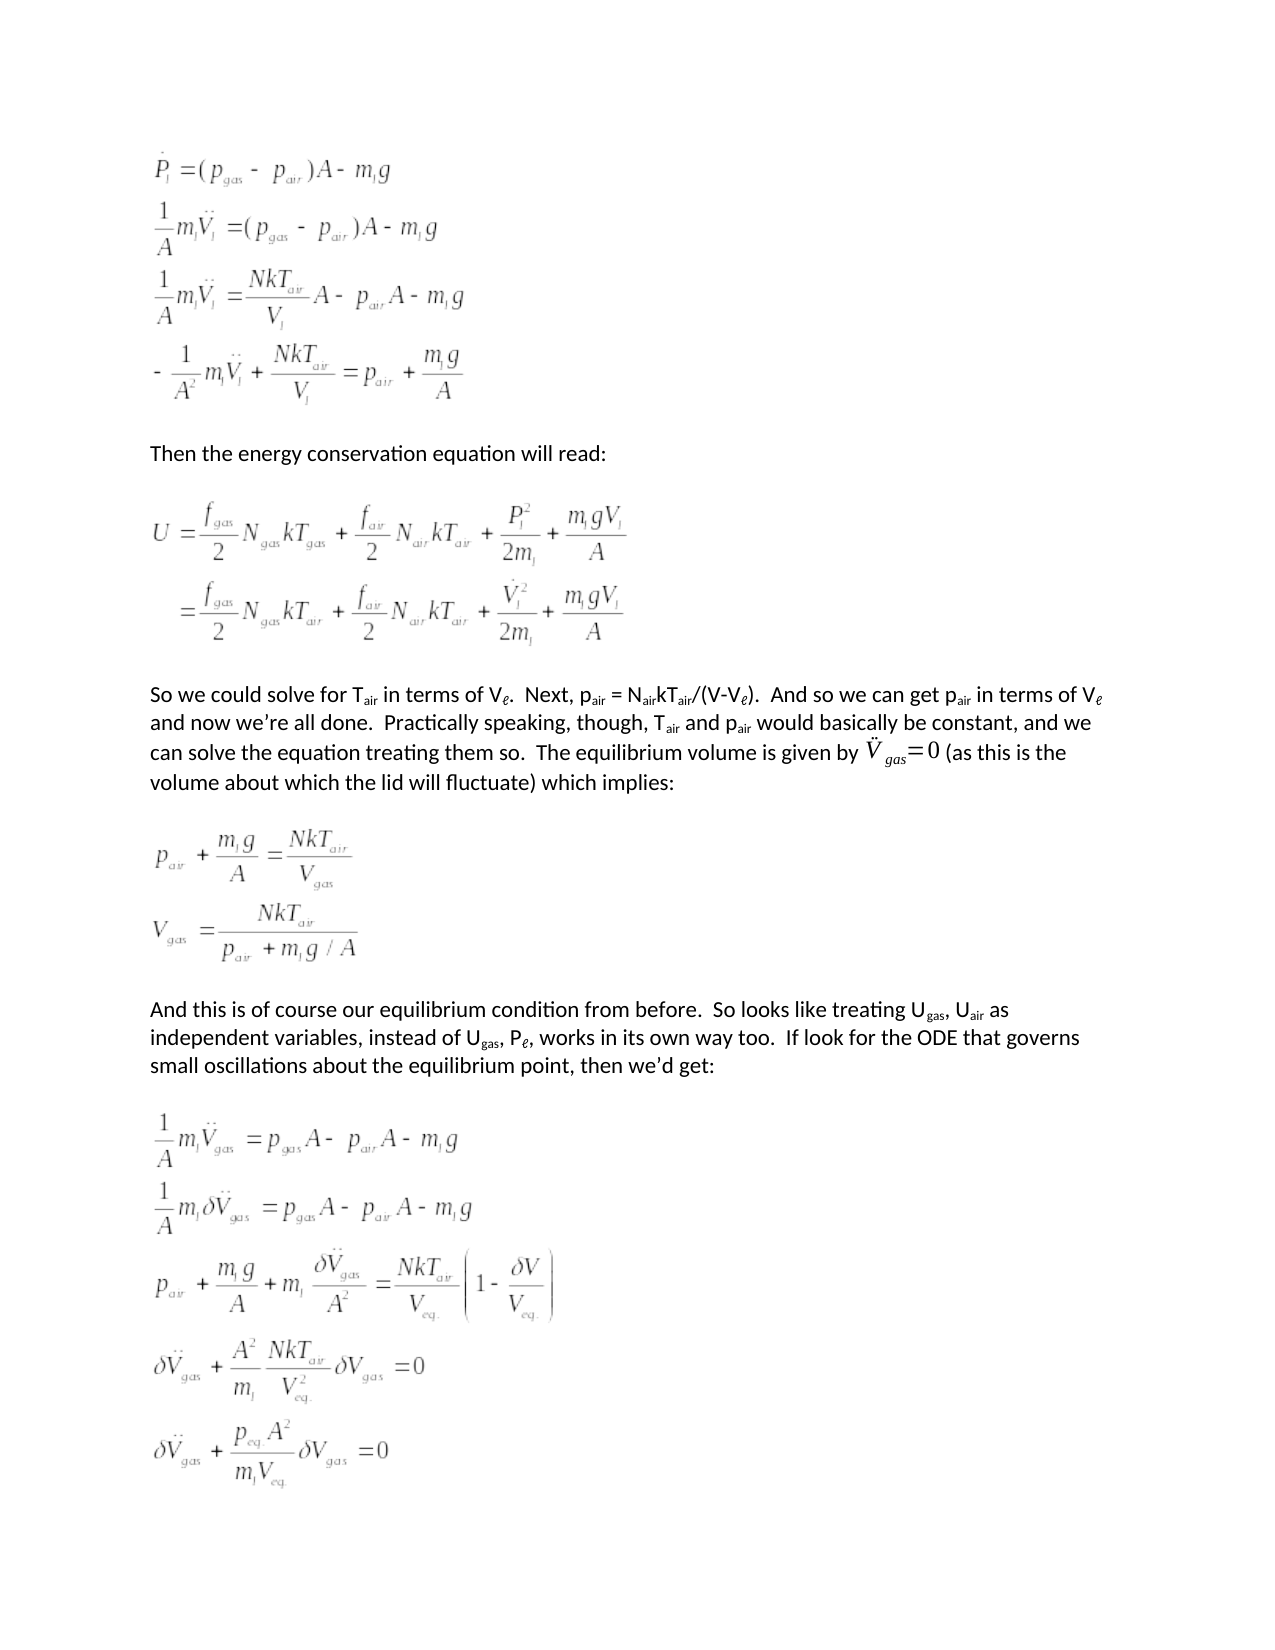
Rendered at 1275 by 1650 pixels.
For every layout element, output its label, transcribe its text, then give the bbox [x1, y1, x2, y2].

text Then the energy conservation equation will read: [150, 439, 1125, 467]
text So we could solve for Tair in terms of Vℓ. Next, pair = NairkTair/(V-Vℓ). And so we can get pair in terms of Vℓ and now we’re all done. Practically speaking, though, Tair and pair would basically be constant, and we can solve the equation treating them so. The equilibrium volume is given by (as this is the volume about which the lid will fluctuate) which implies: [150, 680, 1125, 796]
text And this is of course our equilibrium condition from before. So looks like treating Ugas, Uair as independent variables, instead of Ugas, Pℓ, works in its own way too. If look for the ODE that governs small oscillations about the equilibrium point, then we’d get: [150, 995, 1125, 1079]
